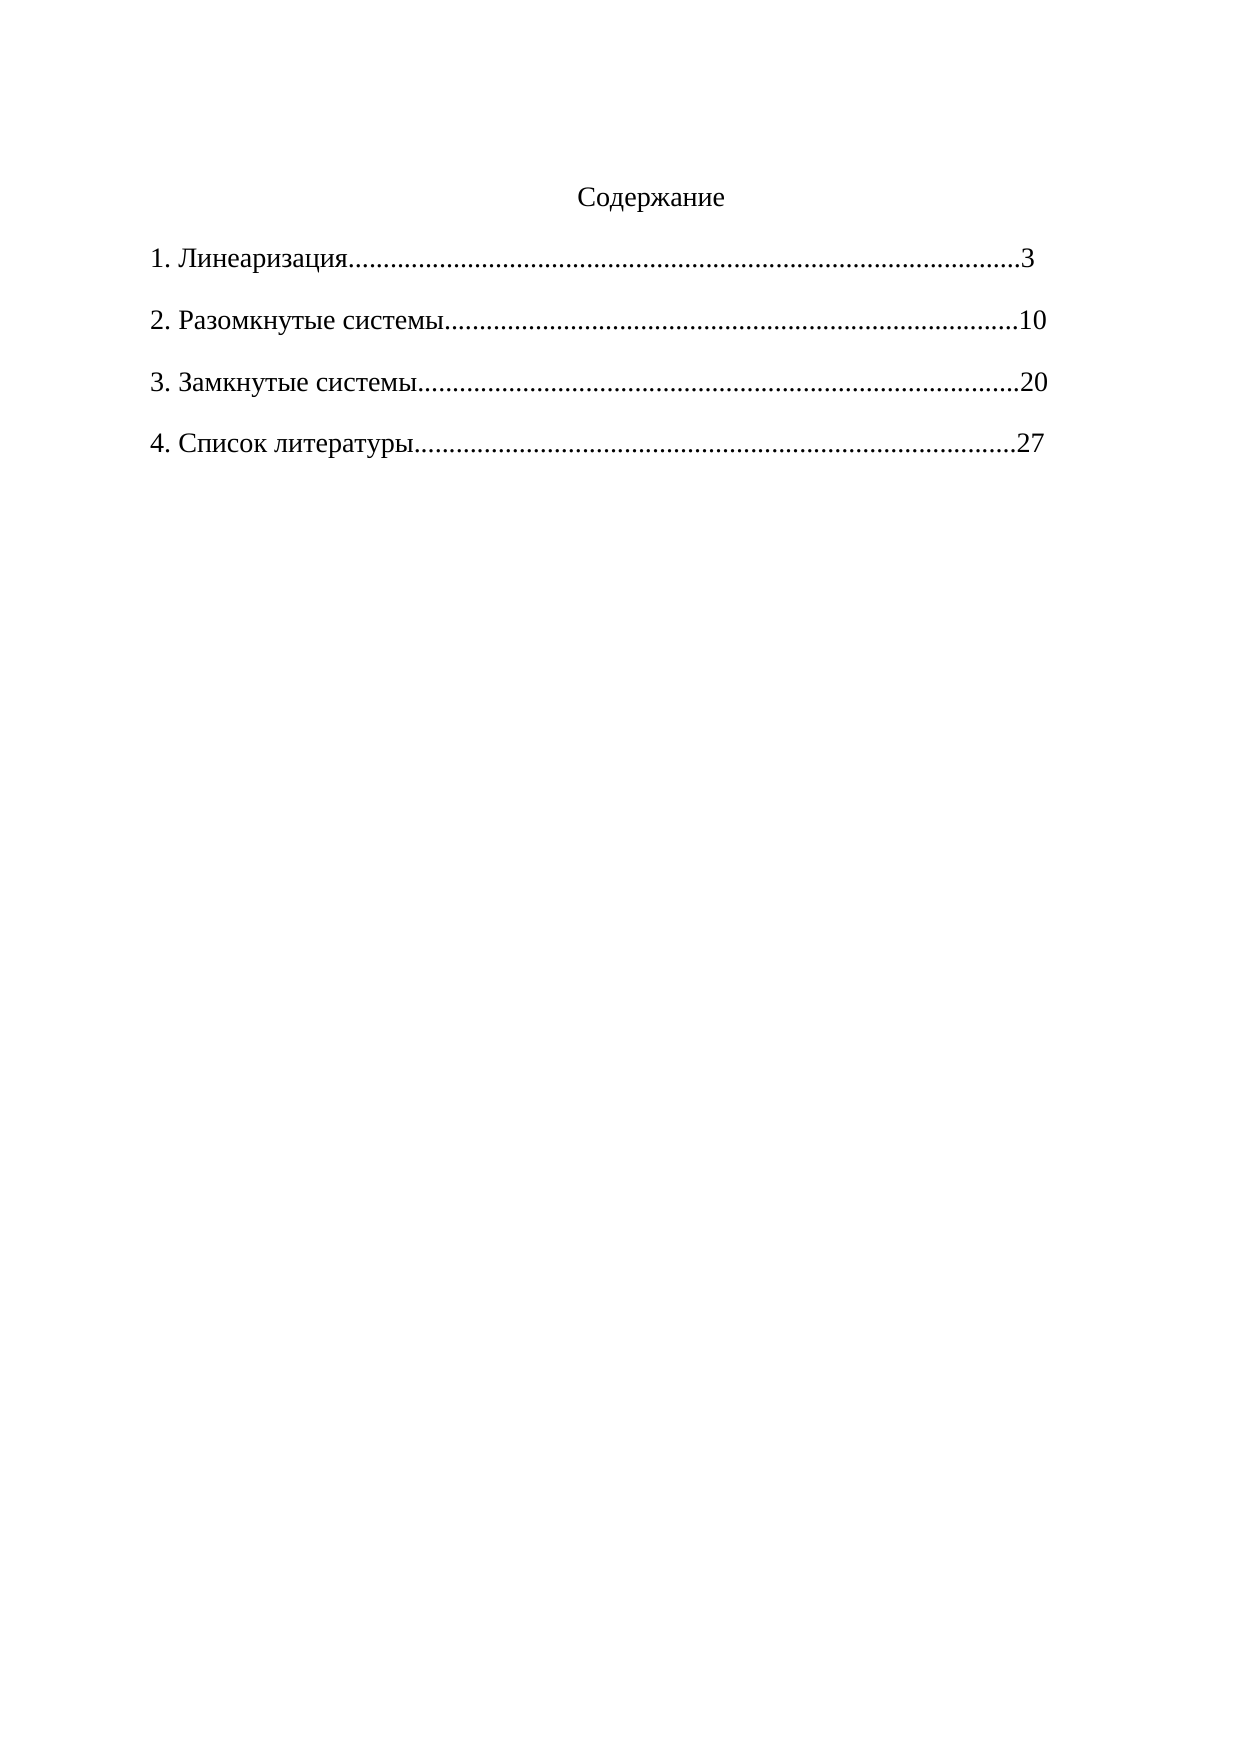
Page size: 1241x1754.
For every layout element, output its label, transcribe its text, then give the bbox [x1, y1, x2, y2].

text 4. Список литературы......................................................................................27 [150, 426, 1152, 458]
text Содержание [150, 180, 1152, 212]
text 1. Линеаризация................................................................................................3 [150, 241, 1152, 274]
text 3. Замкнутые системы......................................................................................20 [150, 364, 1152, 397]
text 2. Разомкнутые системы..................................................................................10 [150, 303, 1152, 335]
